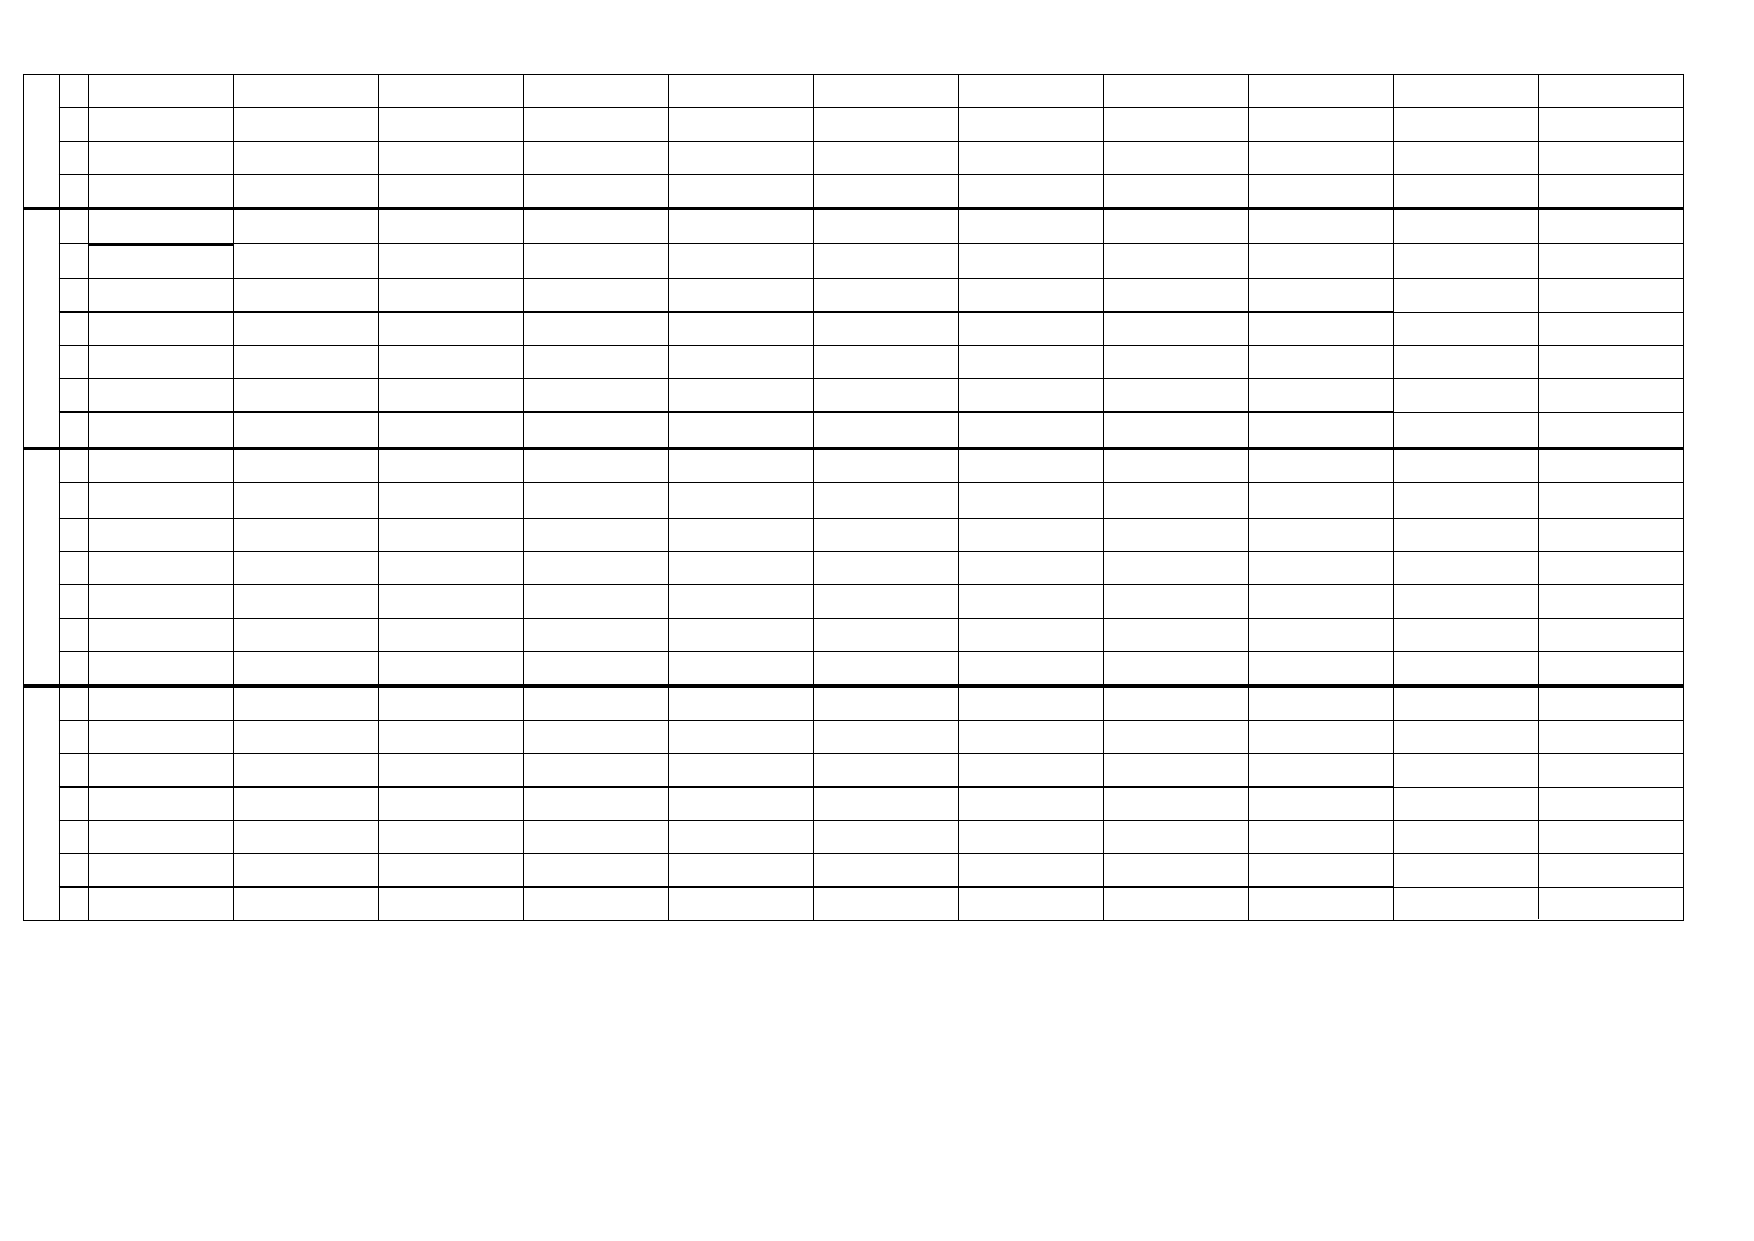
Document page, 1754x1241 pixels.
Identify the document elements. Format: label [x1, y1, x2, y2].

table_cell [1539, 483, 1683, 518]
table_cell [1394, 379, 1538, 411]
table_cell [814, 688, 958, 720]
table_cell [959, 888, 1103, 920]
table_cell [89, 413, 233, 447]
table_cell [814, 75, 958, 107]
table_cell [1539, 75, 1683, 107]
table_cell [959, 379, 1103, 411]
table_cell [24, 688, 59, 920]
table_cell [60, 313, 88, 345]
table_cell [234, 754, 378, 786]
table_cell [1394, 821, 1538, 853]
table_cell [1104, 413, 1248, 447]
table_cell [89, 688, 233, 720]
table_cell [379, 652, 523, 684]
table_cell [669, 652, 813, 684]
table_cell [524, 821, 668, 853]
table_cell [1249, 413, 1393, 447]
table_cell [524, 413, 668, 447]
table_cell [379, 413, 523, 447]
table_cell [1104, 888, 1248, 920]
table_cell [1104, 585, 1248, 618]
table_cell [814, 483, 958, 518]
table_cell [1539, 313, 1683, 345]
table_cell [814, 652, 958, 684]
table_cell [524, 75, 668, 107]
table_cell [669, 75, 813, 107]
table_cell [1539, 142, 1683, 174]
table_cell [60, 721, 88, 753]
table_cell [1249, 108, 1393, 141]
table_cell [814, 821, 958, 853]
table_cell [524, 313, 668, 345]
table_cell [814, 552, 958, 584]
table_cell [814, 585, 958, 618]
table_cell [669, 175, 813, 207]
table_cell [89, 246, 233, 278]
table_cell [234, 450, 378, 482]
table_cell [669, 346, 813, 378]
table_cell [959, 75, 1103, 107]
table_cell [60, 688, 88, 720]
table_cell [1249, 175, 1393, 207]
table_cell [1104, 619, 1248, 651]
table_cell [669, 279, 813, 311]
table_cell [60, 413, 88, 447]
table_cell [60, 552, 88, 584]
table_cell [1394, 754, 1538, 786]
table_cell [814, 450, 958, 482]
table_cell [1539, 244, 1683, 278]
table_cell [1539, 279, 1683, 311]
table_cell [959, 688, 1103, 720]
table_cell [60, 244, 88, 278]
table_cell [669, 721, 813, 753]
table_cell [1104, 142, 1248, 174]
table_cell [89, 788, 233, 820]
table_cell [1539, 450, 1683, 482]
table_cell [379, 379, 523, 411]
table_cell [234, 279, 378, 311]
table_cell [814, 210, 958, 243]
table_cell [234, 721, 378, 753]
table_cell [89, 721, 233, 753]
table_cell [524, 210, 668, 243]
table_cell [1539, 688, 1683, 720]
table_cell [524, 450, 668, 482]
table_cell [524, 888, 668, 920]
table_cell [379, 821, 523, 853]
table_cell [524, 585, 668, 618]
table_cell [1249, 279, 1393, 311]
table_cell [1394, 413, 1538, 447]
table_cell [814, 788, 958, 820]
table_cell [60, 585, 88, 618]
table_cell [234, 75, 378, 107]
table_cell [814, 619, 958, 651]
table_cell [959, 279, 1103, 311]
table_cell [89, 379, 233, 411]
table_cell [959, 619, 1103, 651]
table_cell [89, 313, 233, 345]
table_cell [524, 346, 668, 378]
table_cell [1104, 75, 1248, 107]
table_cell [814, 519, 958, 551]
table_cell [1249, 75, 1393, 107]
table_cell [234, 552, 378, 584]
table_cell [1249, 483, 1393, 518]
table_cell [669, 754, 813, 786]
table_cell [669, 483, 813, 518]
table_cell [1394, 619, 1538, 651]
table_cell [379, 108, 523, 141]
table_cell [1394, 854, 1538, 886]
table_cell [524, 175, 668, 207]
table_cell [1539, 379, 1683, 411]
table_cell [1394, 142, 1538, 174]
table_cell [1104, 788, 1248, 820]
table_cell [1104, 652, 1248, 684]
table_cell [959, 788, 1103, 820]
table_cell [524, 108, 668, 141]
table_cell [1249, 721, 1393, 753]
table_cell [669, 413, 813, 447]
table_cell [1249, 754, 1393, 786]
table_cell [60, 821, 88, 853]
table_cell [24, 450, 59, 684]
table_cell [814, 346, 958, 378]
table_cell [1104, 108, 1248, 141]
table_cell [379, 688, 523, 720]
table_cell [1249, 552, 1393, 584]
table_cell [1104, 854, 1248, 886]
table_cell [669, 450, 813, 482]
table_cell [669, 854, 813, 886]
table_cell [1394, 483, 1538, 518]
table_cell [1394, 450, 1538, 482]
table_cell [669, 788, 813, 820]
table_cell [1249, 688, 1393, 720]
table_cell [814, 888, 958, 920]
table_cell [959, 175, 1103, 207]
table_cell [24, 210, 59, 447]
table_cell [89, 552, 233, 584]
table_cell [60, 108, 88, 141]
table_cell [1539, 175, 1683, 207]
table_cell [234, 888, 378, 920]
table_cell [1104, 688, 1248, 720]
table_cell [89, 619, 233, 651]
table_cell [669, 888, 813, 920]
table_cell [89, 108, 233, 141]
table_cell [959, 483, 1103, 518]
table_cell [379, 483, 523, 518]
table_cell [379, 175, 523, 207]
table_cell [959, 652, 1103, 684]
table_cell [814, 854, 958, 886]
table_cell [524, 619, 668, 651]
table_cell [959, 210, 1103, 243]
table_cell [234, 519, 378, 551]
table_cell [1539, 821, 1683, 853]
table_cell [234, 619, 378, 651]
table_cell [524, 244, 668, 278]
table_cell [89, 75, 233, 107]
table_cell [89, 450, 233, 482]
table_cell [234, 244, 378, 278]
table_cell [1394, 721, 1538, 753]
table_cell [1539, 519, 1683, 551]
table_cell [60, 346, 88, 378]
table_cell [60, 754, 88, 786]
table_cell [60, 483, 88, 518]
table_cell [89, 210, 233, 243]
table_cell [1394, 175, 1538, 207]
table_cell [1104, 210, 1248, 243]
table_cell [1394, 313, 1538, 345]
table_cell [1539, 108, 1683, 141]
table_cell [379, 519, 523, 551]
table_cell [89, 346, 233, 378]
table_cell [1539, 652, 1683, 684]
table_cell [1104, 244, 1248, 278]
table_cell [89, 854, 233, 886]
table_cell [89, 483, 233, 518]
table_cell [89, 888, 233, 920]
table_cell [669, 108, 813, 141]
table_cell [89, 754, 233, 786]
table_cell [1104, 450, 1248, 482]
table_cell [1394, 519, 1538, 551]
table_cell [1249, 379, 1393, 411]
table_cell [1249, 346, 1393, 378]
table_cell [669, 688, 813, 720]
table_cell [959, 854, 1103, 886]
table_cell [1104, 175, 1248, 207]
table_cell [669, 142, 813, 174]
table_cell [234, 379, 378, 411]
table_cell [669, 519, 813, 551]
table_cell [1394, 244, 1538, 278]
table_cell [234, 821, 378, 853]
table_cell [1394, 888, 1538, 920]
table_cell [669, 619, 813, 651]
table_cell [814, 379, 958, 411]
table_cell [379, 279, 523, 311]
table_cell [814, 721, 958, 753]
table_cell [234, 210, 378, 243]
table_cell [1104, 483, 1248, 518]
table_cell [1249, 854, 1393, 886]
table_cell [234, 175, 378, 207]
table_cell [1539, 788, 1683, 820]
table_cell [234, 413, 378, 447]
table_cell [379, 244, 523, 278]
table_cell [234, 313, 378, 345]
table_cell [959, 142, 1103, 174]
table_cell [379, 346, 523, 378]
table_cell [1104, 552, 1248, 584]
table_cell [379, 754, 523, 786]
table_cell [379, 450, 523, 482]
table_cell [1394, 652, 1538, 684]
table_cell [60, 75, 88, 107]
table_cell [1538, 888, 1683, 920]
table_cell [814, 142, 958, 174]
table_cell [524, 788, 668, 820]
table_cell [60, 142, 88, 174]
table_cell [1539, 413, 1683, 447]
table_cell [234, 483, 378, 518]
table_cell [814, 244, 958, 278]
table_cell [60, 652, 88, 684]
table_cell [669, 313, 813, 345]
table_cell [1539, 585, 1683, 618]
table_cell [89, 279, 233, 311]
table_cell [60, 175, 88, 207]
table_cell [669, 821, 813, 853]
table_cell [379, 721, 523, 753]
table_cell [60, 279, 88, 311]
table_cell [959, 519, 1103, 551]
table_cell [1249, 519, 1393, 551]
table_cell [234, 142, 378, 174]
table_cell [234, 688, 378, 720]
table_cell [1104, 279, 1248, 311]
table_cell [524, 854, 668, 886]
table_cell [234, 788, 378, 820]
table_cell [814, 313, 958, 345]
table_cell [60, 854, 88, 886]
table_cell [1249, 619, 1393, 651]
table_cell [524, 483, 668, 518]
table_cell [959, 721, 1103, 753]
table_cell [60, 788, 88, 820]
table_cell [1104, 379, 1248, 411]
table_cell [1249, 450, 1393, 482]
table_cell [379, 619, 523, 651]
table_cell [1104, 346, 1248, 378]
table_cell [89, 585, 233, 618]
table_cell [379, 854, 523, 886]
table_cell [1539, 619, 1683, 651]
table_cell [60, 210, 88, 243]
table_cell [524, 379, 668, 411]
table_cell [1249, 142, 1393, 174]
table_cell [60, 888, 88, 920]
table_cell [814, 754, 958, 786]
table_cell [1394, 585, 1538, 618]
table_cell [1249, 888, 1393, 920]
table_cell [379, 210, 523, 243]
table_cell [524, 754, 668, 786]
table_cell [814, 413, 958, 447]
table_cell [959, 313, 1103, 345]
table_cell [524, 552, 668, 584]
table_cell [1539, 854, 1683, 886]
table_cell [959, 450, 1103, 482]
table_cell [1104, 821, 1248, 853]
table_cell [959, 108, 1103, 141]
table_cell [89, 652, 233, 684]
table_cell [959, 585, 1103, 618]
table_cell [89, 142, 233, 174]
table_cell [669, 210, 813, 243]
table_cell [669, 244, 813, 278]
table_cell [379, 585, 523, 618]
table_cell [1104, 519, 1248, 551]
table_cell [1249, 313, 1393, 345]
table_cell [379, 552, 523, 584]
table_cell [1539, 346, 1683, 378]
table_cell [524, 279, 668, 311]
table_cell [959, 754, 1103, 786]
table_cell [524, 519, 668, 551]
table_cell [1104, 313, 1248, 345]
table_cell [1394, 279, 1538, 311]
table_cell [669, 379, 813, 411]
table_cell [959, 821, 1103, 853]
table_cell [669, 552, 813, 584]
table_cell [234, 652, 378, 684]
table_cell [524, 142, 668, 174]
table_cell [1104, 754, 1248, 786]
table_cell [814, 279, 958, 311]
table_cell [1539, 754, 1683, 786]
table_cell [379, 888, 523, 920]
table_cell [234, 585, 378, 618]
table_cell [89, 821, 233, 853]
table_cell [89, 175, 233, 207]
table_cell [379, 142, 523, 174]
table_cell [1394, 108, 1538, 141]
table_cell [89, 519, 233, 551]
table_cell [234, 108, 378, 141]
table_cell [1394, 210, 1538, 243]
table_cell [1249, 821, 1393, 853]
table_cell [1394, 688, 1538, 720]
table_cell [959, 244, 1103, 278]
table_cell [1394, 788, 1538, 820]
table_cell [1539, 552, 1683, 584]
table_cell [1249, 244, 1393, 278]
table_cell [60, 519, 88, 551]
table_cell [1249, 652, 1393, 684]
table_cell [959, 413, 1103, 447]
table_cell [524, 721, 668, 753]
table_cell [60, 450, 88, 482]
table_cell [234, 346, 378, 378]
table_cell [60, 379, 88, 411]
table_cell [669, 585, 813, 618]
table_cell [1249, 585, 1393, 618]
table_cell [1394, 346, 1538, 378]
table_cell [959, 552, 1103, 584]
table_cell [1539, 721, 1683, 753]
table_cell [234, 854, 378, 886]
table_cell [1394, 552, 1538, 584]
table_cell [814, 108, 958, 141]
table_cell [1539, 210, 1683, 243]
table_cell [814, 175, 958, 207]
table_cell [1104, 721, 1248, 753]
table_cell [959, 346, 1103, 378]
table_cell [1394, 75, 1538, 107]
table_cell [379, 313, 523, 345]
table_cell [524, 688, 668, 720]
table_cell [1249, 788, 1393, 820]
table_cell [60, 619, 88, 651]
table_cell [379, 788, 523, 820]
table_cell [1249, 210, 1393, 243]
table_cell [524, 652, 668, 684]
table_cell [379, 75, 523, 107]
